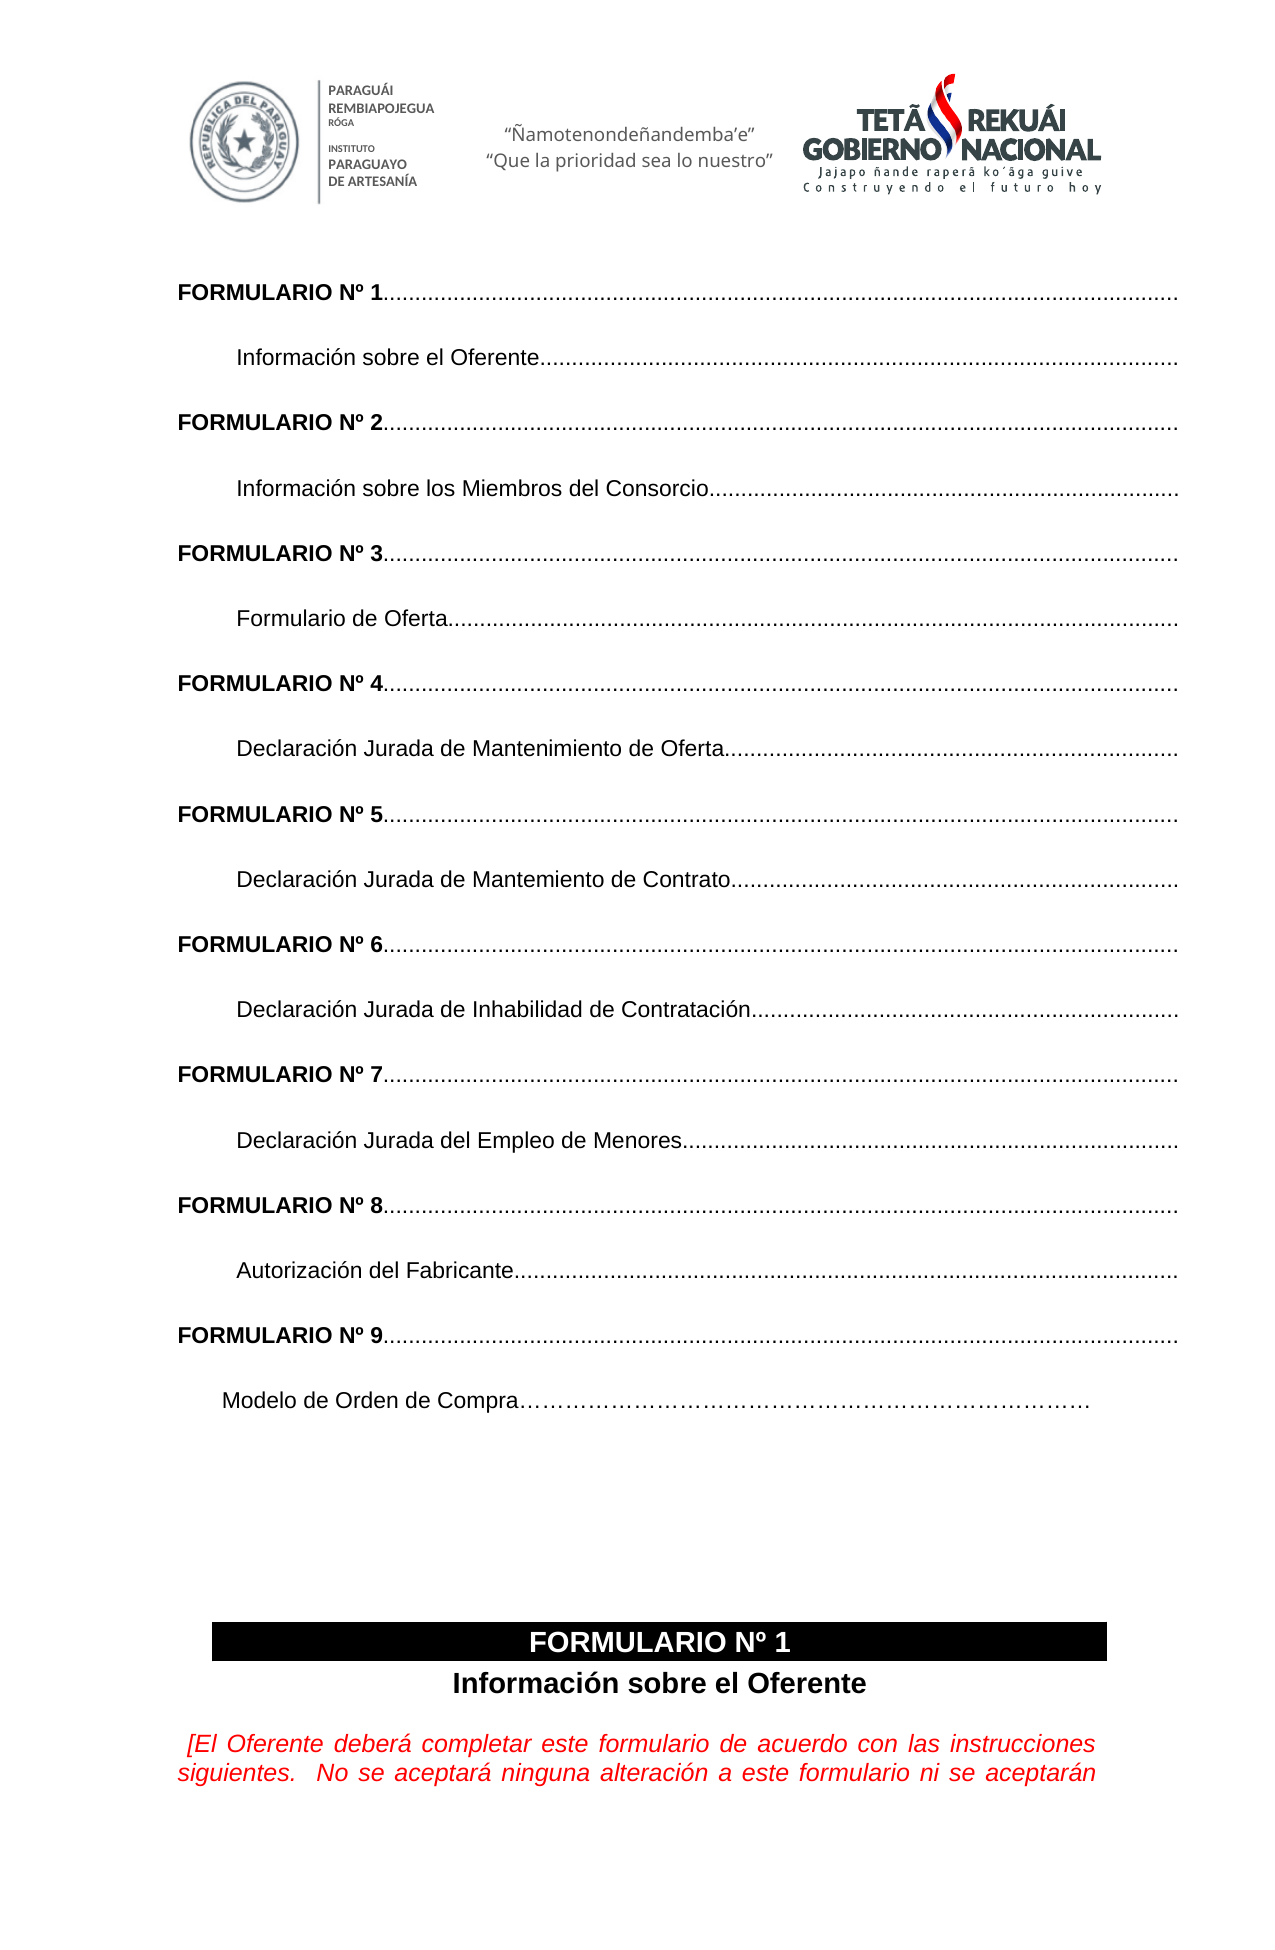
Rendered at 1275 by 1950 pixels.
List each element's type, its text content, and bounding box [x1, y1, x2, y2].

text Declaración Jurada de Mantenimiento de Oferta [202, 735, 1098, 762]
text FORMULARIO Nº 9 [177, 1322, 1098, 1349]
text Información sobre los Miembros del Consorcio [202, 474, 1098, 501]
text FORMULARIO Nº 3 [177, 540, 1098, 566]
text Declaración Jurada de Inhabilidad de Contratación [202, 996, 1098, 1023]
text Información sobre el Oferente [222, 1666, 1098, 1700]
text FORMULARIO Nº 8 [177, 1192, 1098, 1218]
text FORMULARIO Nº 6 [177, 931, 1098, 957]
text FORMULARIO Nº 1 [213, 1623, 1106, 1660]
picture [180, 73, 332, 208]
text FORMULARIO Nº 7 [177, 1061, 1098, 1088]
text Formulario de Oferta [202, 605, 1098, 631]
text FORMULARIO Nº 1 [177, 279, 1098, 305]
text Modelo de Orden de Compra………………………………………………………………… [177, 1387, 1098, 1414]
text Autorización del Fabricante [202, 1257, 1098, 1283]
text FORMULARIO Nº 5 [177, 801, 1098, 827]
text Declaración Jurada del Empleo de Menores [202, 1127, 1098, 1153]
text Información sobre el Oferente [202, 344, 1098, 371]
text FORMULARIO Nº 2 [177, 409, 1098, 436]
text FORMULARIO Nº 4 [177, 670, 1098, 697]
text Declaración Jurada de Mantemiento de Contrato [202, 866, 1098, 892]
